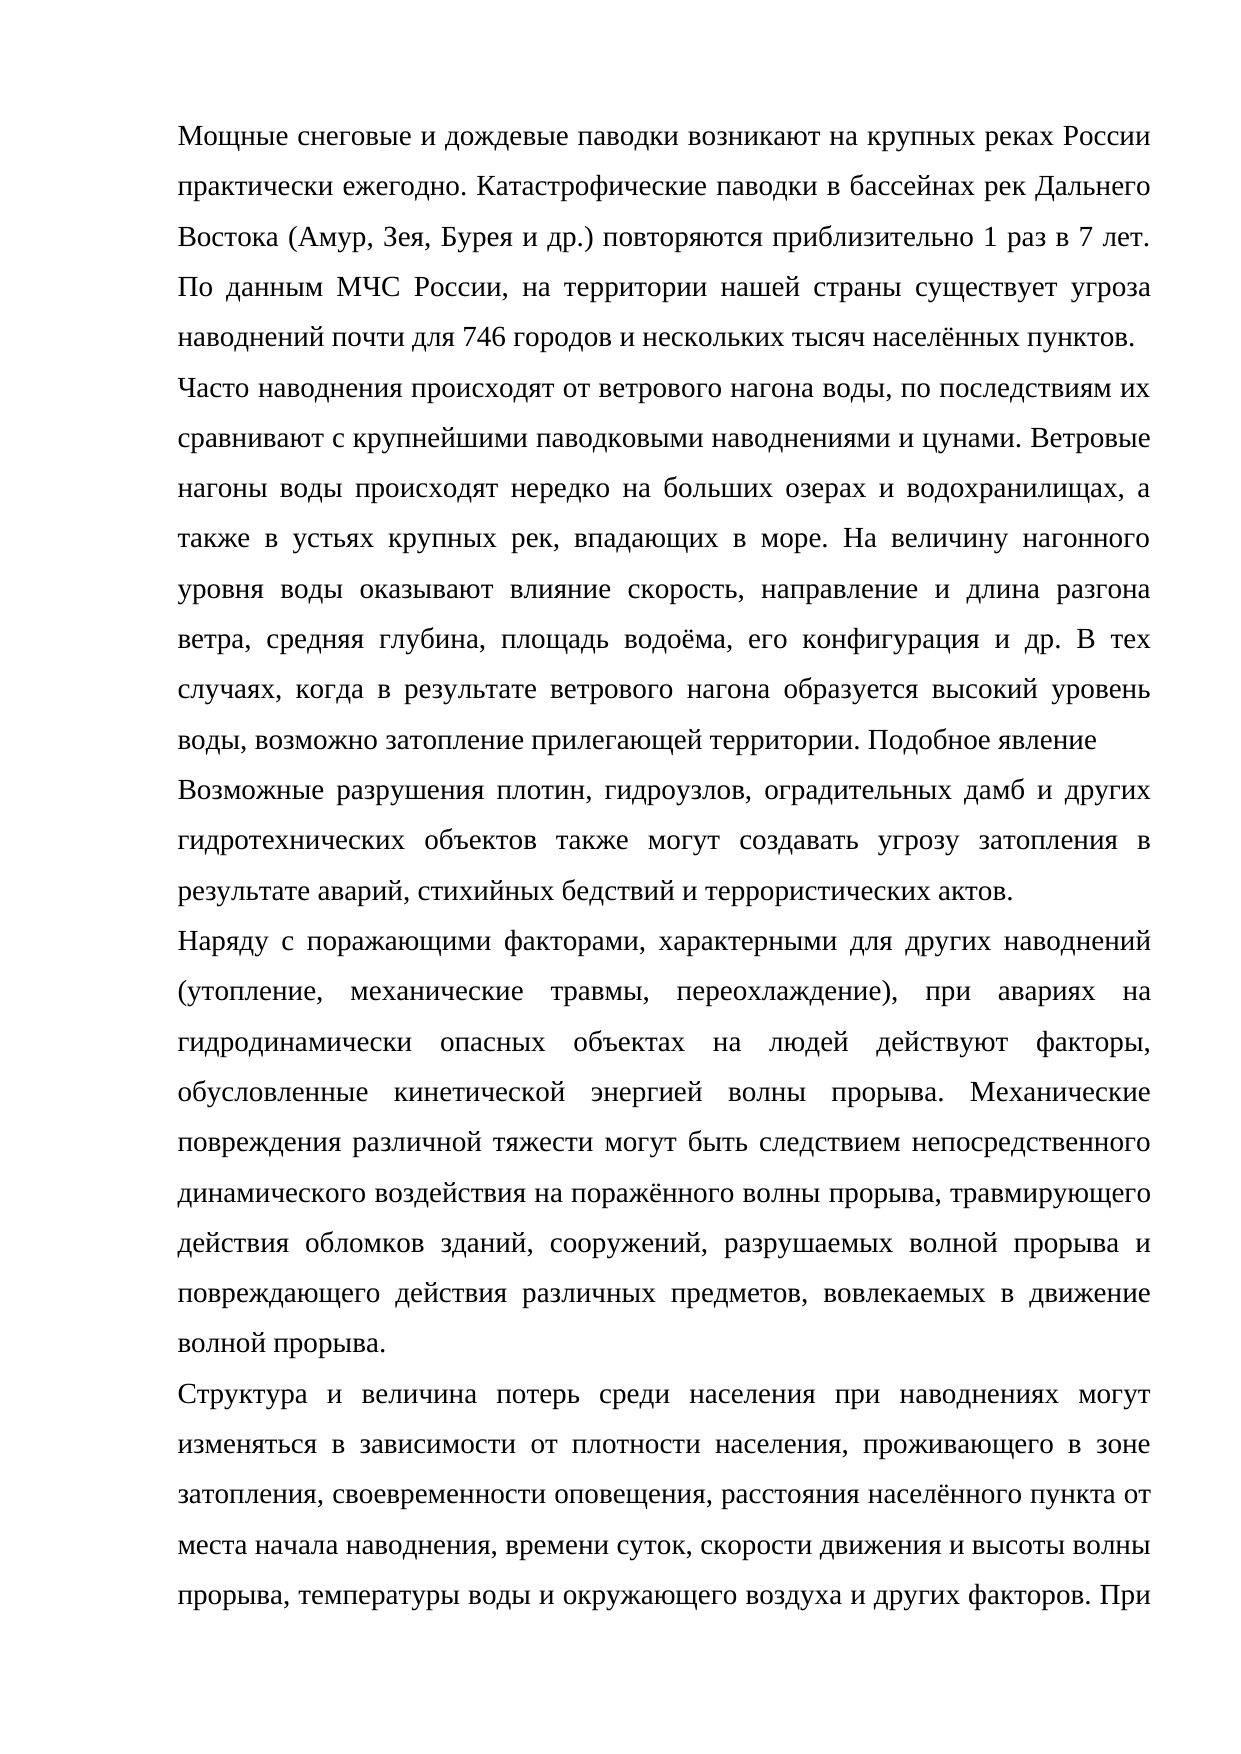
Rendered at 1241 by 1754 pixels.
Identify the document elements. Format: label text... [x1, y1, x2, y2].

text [177, 1376, 1152, 1611]
text Часто наводнения происходят от ветрового нагона воды, по последствиям их сравнивают с крупнейшими паводковыми наводнениями и цунами. Ветровые нагоны воды происходят нередко на больших озерах и водохранилищах, а также в устьях крупных рек, впадающих в море. На величину нагонного уровня воды оказывают влияние скорость, направление и длина разгона ветра, средняя глубина, площадь водоёма, его конфигурация и др. В тех случаях, когда в результате ветрового нагона образуется высокий уровень воды, возможно затопление прилегающей территории. Подобное явление [177, 370, 1152, 755]
text Наряду с поражающими факторами, характерными для других наводнений (утопление, механические травмы, переохлаждение), при авариях на гидродинамически опасных объектах на людей действуют факторы, обусловленные кинетической энергией волны прорыва. Механические повреждения различной тяжести могут быть следствием непосредственного динамического воздействия на поражённого волны прорыва, травмирующего действия обломков зданий, сооружений, разрушаемых волной прорыва и повреждающего действия различных предметов, вовлекаемых в движение волной прорыва. [177, 923, 1152, 1359]
text Возможные разрушения плотин, гидроузлов, оградительных дамб и других гидротехнических объектов также могут создавать угрозу затопления в результате аварий, стихийных бедствий и террористических актов. [177, 772, 1152, 906]
text Мощные снеговые и дождевые паводки возникают на крупных реках России практически ежегодно. Катастрофические паводки в бассейнах рек Дальнего Востока (Амур, Зея, Бурея и др.) повторяются приблизительно 1 раз в 7 лет. По данным МЧС России, на территории нашей страны существует угроза наводнений почти для 746 городов и нескольких тысяч населённых пунктов. [177, 118, 1152, 353]
